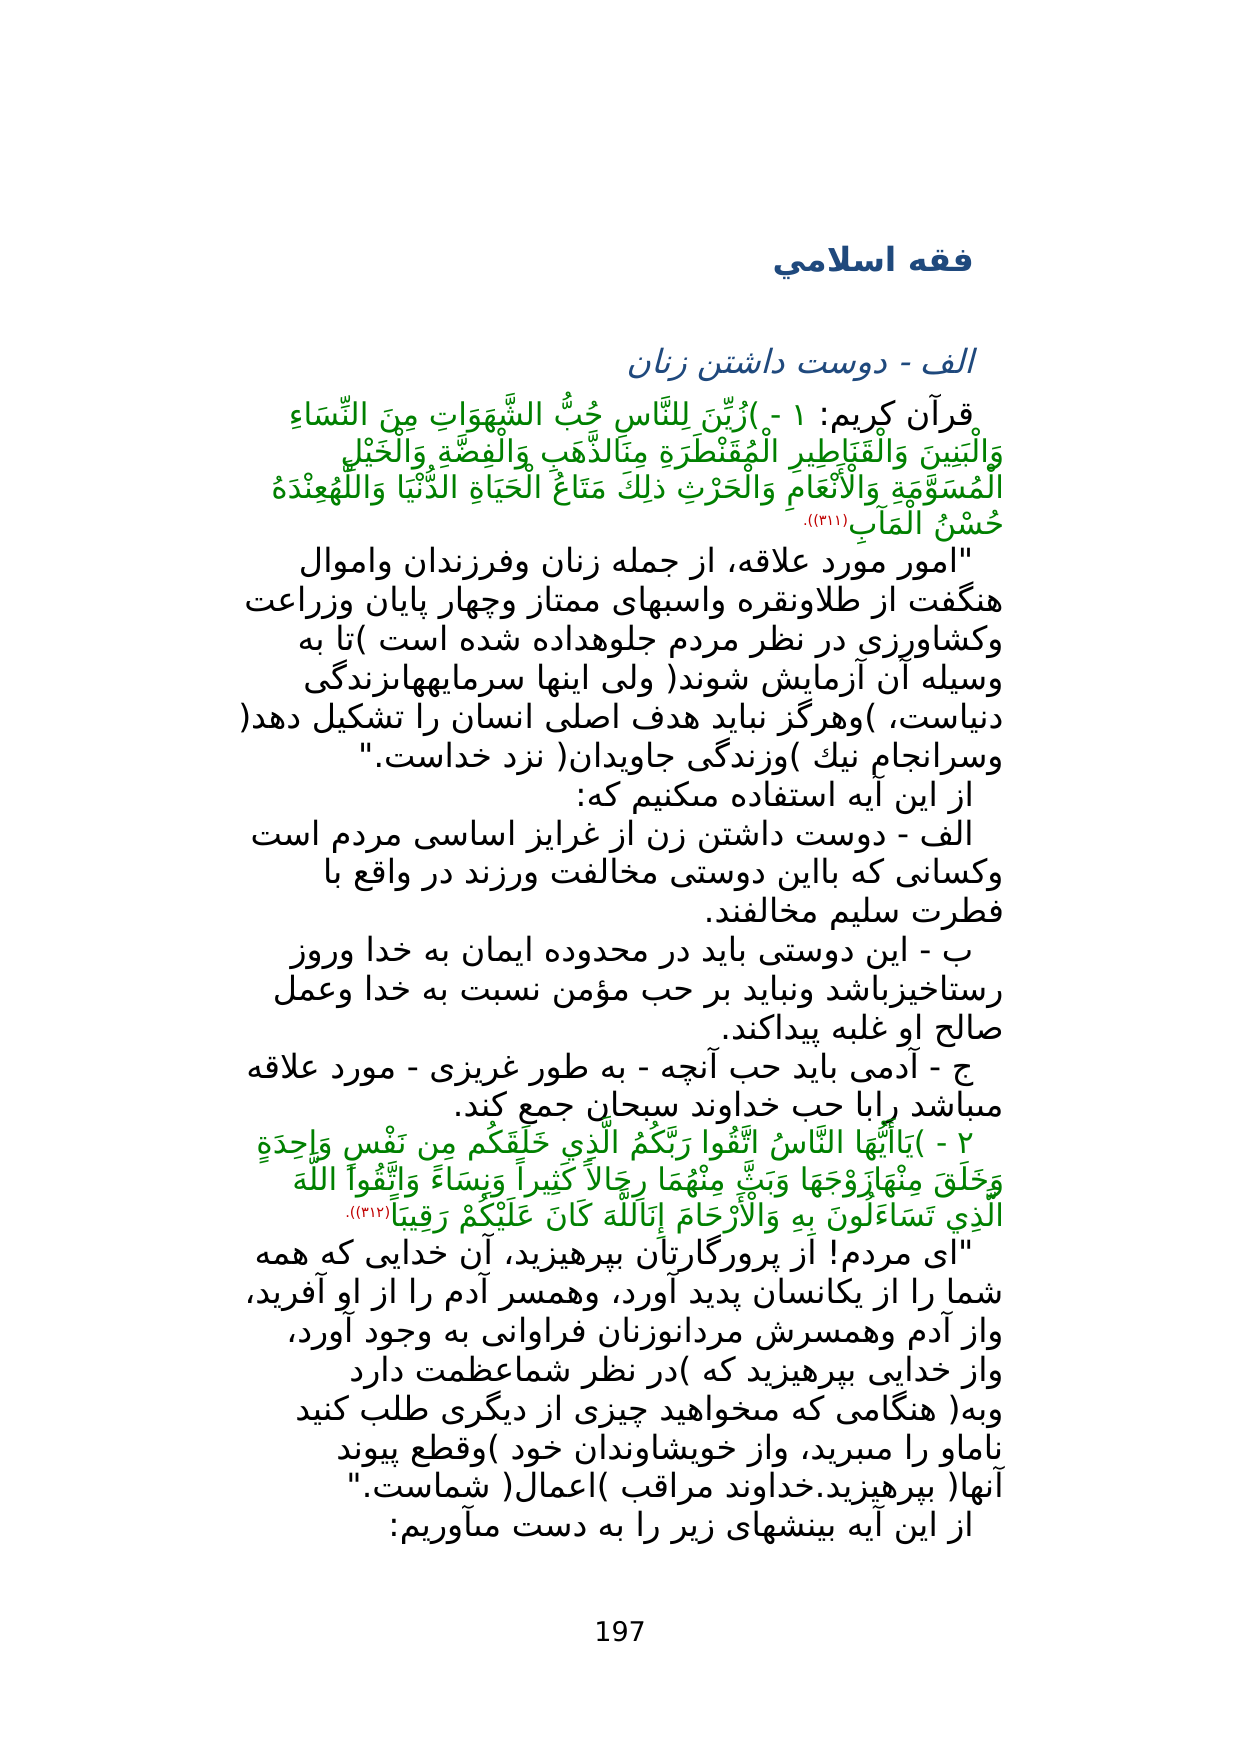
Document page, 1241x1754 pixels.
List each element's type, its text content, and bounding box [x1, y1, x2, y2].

text قرآن كريم: ١ - )زُيِّنَ لِلنَّاسِ حُبُّ الشَّهَوَاتِ مِنَ النِّسَاءِ وَالْبَنِينَ وَالْقَنَاطِيرِ الْمُقَنْطَرَةِ مِنَ‏الذَّهَبِ وَالْفِضَّةِ وَالْخَيْلِ الْمُسَوَّمَةِ وَالْأَنْعَامِ وَالْحَرْثِ ذلِكَ مَتَاعُ الْحَيَاةِ الدُّنْيَا وَاللَّهُ‏عِنْدَهُ حُسْنُ الْمَآبِ(٣١١)). [236, 394, 1004, 542]
subtitle الف - دوست داشتن زنان [236, 343, 1004, 382]
text "اى مردم! از پرورگارتان بپرهيزيد، آن خدايى كه همه شما را از يك‏انسان پديد آورد، وهمسر آدم را از او آفريد، واز آدم وهمسرش مردان‏وزنان فراوانى به وجود آورد، واز خدايى بپرهيزيد كه )در نظر شماعظمت دارد وبه( هنگامى كه مى‏خواهيد چيزى از ديگرى طلب كنيد نام‏او را مى‏بريد، واز خويشاوندان خود )وقطع پيوند آنها( بپرهيزيد.خداوند مراقب )اعمال( شماست." [236, 1234, 1004, 1506]
text الف - دوست داشتن زن از غرايز اساسى مردم است وكسانى كه بااين دوستى مخالفت ورزند در واقع با فطرت سليم مخالفند. [236, 814, 1004, 931]
text ب - اين دوستى بايد در محدوده ايمان به خدا وروز رستاخيزباشد ونبايد بر حب مؤمن نسبت به خدا وعمل صالح او غلبه پيداكند. [236, 931, 1004, 1047]
text از اين آيه استفاده مى‏كنيم كه: [236, 775, 1004, 814]
subtitle فقه اسلامي [236, 241, 1004, 279]
text ج - آدمى بايد حب آنچه - به طور غريزى - مورد علاقه مى‏باشد رابا حب خداوند سبحان جمع كند. [236, 1047, 1004, 1125]
text ٢ - )يَاأَيُّهَا النَّاسُ اتَّقُوا رَبَّكُمُ الَّذِي خَلَقَكُم مِن نَفْسٍ وَاحِدَةٍ وَخَلَقَ مِنْهَازَوْجَهَا وَبَثَّ مِنْهُمَا رِجَالاً كَثِيراً وَنِسَاءً وَاتَّقُوا اللَّهَ الَّذِي تَسَاءَلُونَ بِهِ وَالْأَرْحَامَ إِنَ‏اللَّهَ كَانَ عَلَيْكُمْ رَقِيبَاً(٣١٢)). [236, 1125, 1004, 1234]
text "امور مورد علاقه، از جمله زنان وفرزندان واموال هنگفت از طلاونقره واسبهاى ممتاز وچهار پايان وزراعت وكشاورزى در نظر مردم جلوه‏داده شده است )تا به وسيله آن آزمايش شوند( ولى اينها سرمايه‏هاى‏زندگى دنياست، )وهرگز نبايد هدف اصلى انسان را تشكيل دهد( وسرانجام نيك )وزندگى جاويدان( نزد خداست." [236, 542, 1004, 775]
text از اين آيه بينشهاى زير را به دست مى‏آوريم: [236, 1506, 1004, 1545]
